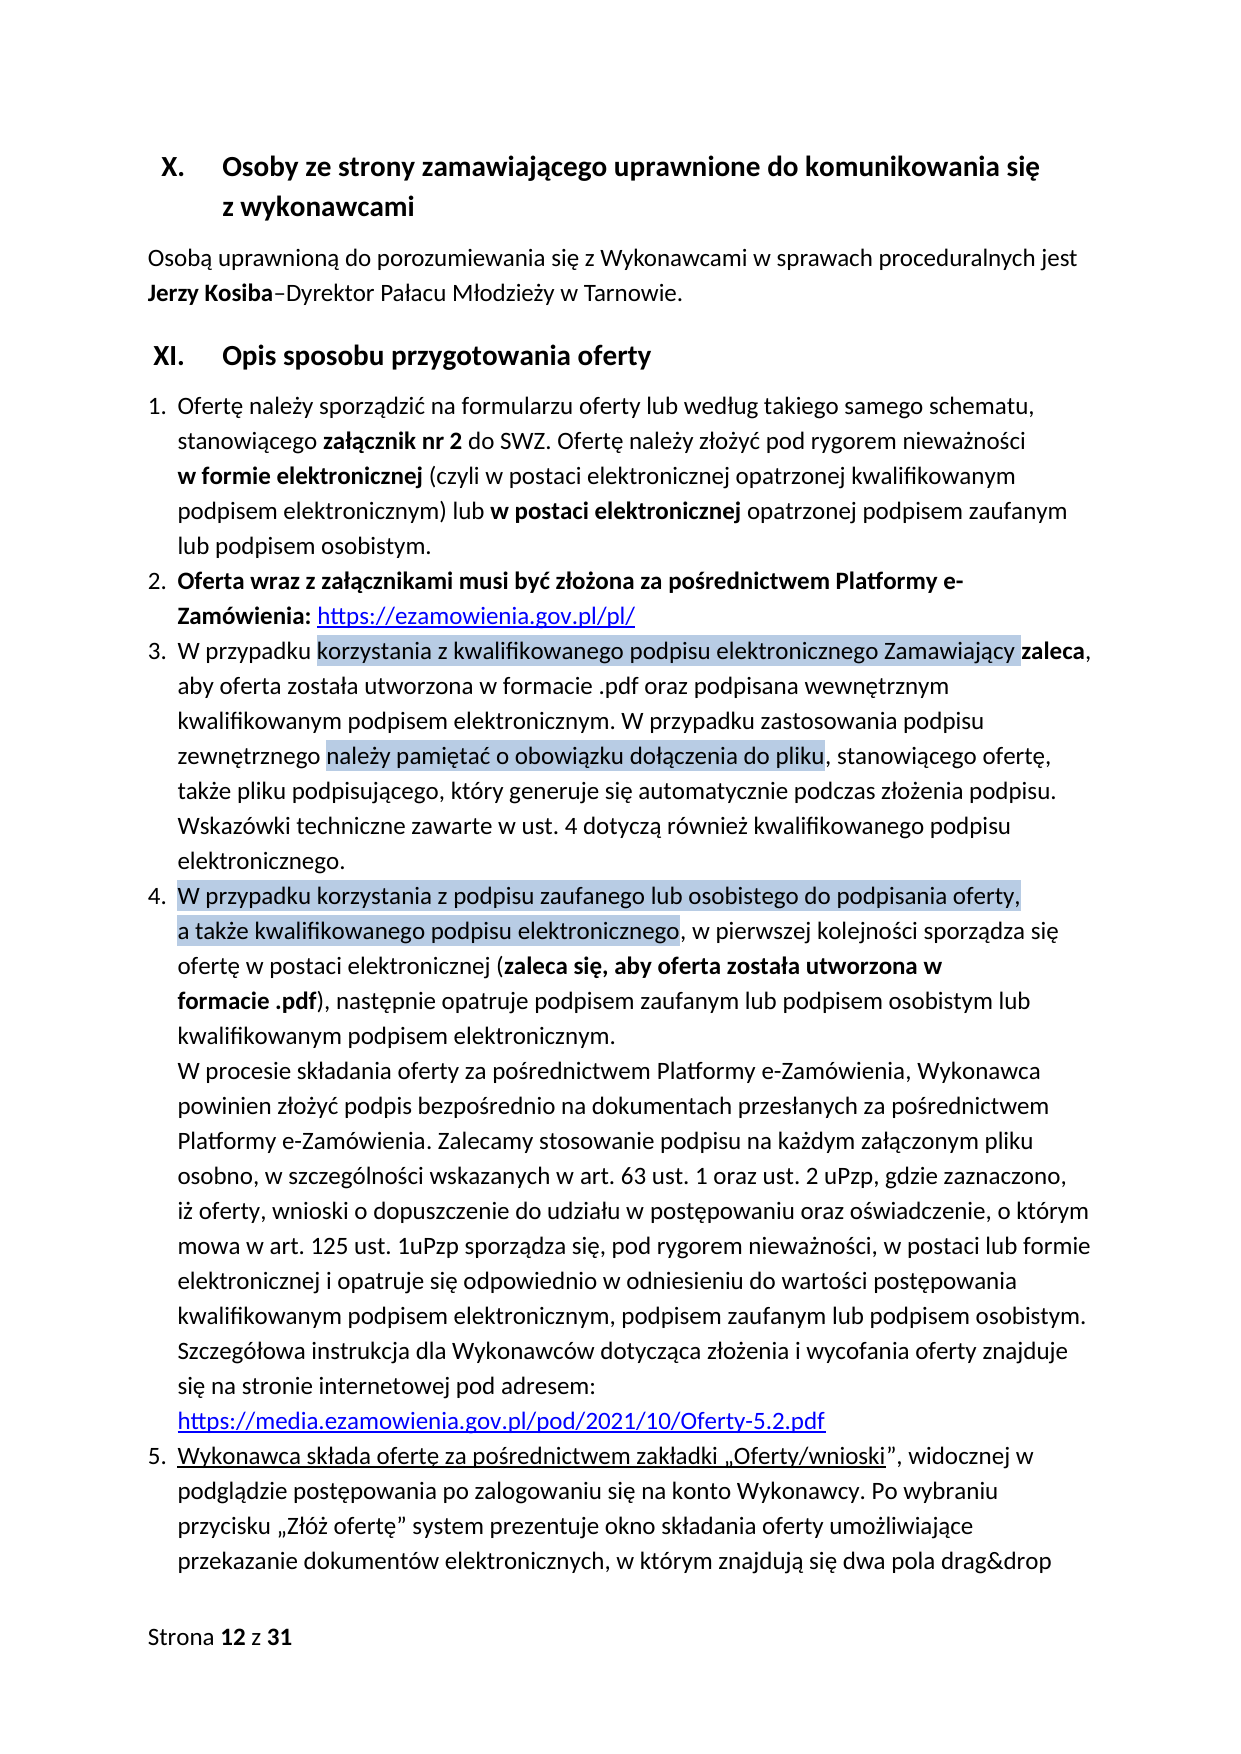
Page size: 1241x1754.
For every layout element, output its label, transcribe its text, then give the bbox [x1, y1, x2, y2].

text Osobą uprawnioną do porozumiewania się z Wykonawcami w sprawach proceduralnych jest Jerzy Kosiba–Dyrektor Pałacu Młodzieży w Tarnowie. [148, 242, 1093, 307]
list Ofertę należy sporządzić na formularzu oferty lub według takiego samego schematu, stanowiącego załącznik nr 2 do SWZ. Ofertę należy złożyć pod rygorem nieważności w formie elektronicznej (czyli w postaci elektronicznej opatrzonej kwalifikowanym podpisem elektronicznym) lub w postaci elektronicznej opatrzonej podpisem zaufanym lub podpisem osobistym. [148, 390, 1093, 561]
text W procesie składania oferty za pośrednictwem Platformy e-Zamówienia, Wykonawca powinien złożyć podpis bezpośrednio na dokumentach przesłanych za pośrednictwem Platformy e-Zamówienia. Zalecamy stosowanie podpisu na każdym załączonym pliku osobno, w szczególności wskazanych w art. 63 ust. 1 oraz ust. 2 uPzp, gdzie zaznaczono, iż oferty, wnioski o dopuszczenie do udziału w postępowaniu oraz oświadczenie, o którym mowa w art. 125 ust. 1uPzp sporządza się, pod rygorem nieważności, w postaci lub formie elektronicznej i opatruje się odpowiednio w odniesieniu do wartości postępowania kwalifikowanym podpisem elektronicznym, podpisem zaufanym lub podpisem osobistym. [177, 1055, 1093, 1331]
list W przypadku korzystania z kwalifikowanego podpisu elektronicznego Zamawiający zaleca, aby oferta została utworzona w formacie .pdf oraz podpisana wewnętrznym kwalifikowanym podpisem elektronicznym. W przypadku zastosowania podpisu zewnętrznego należy pamiętać o obowiązku dołączenia do pliku, stanowiącego ofertę, także pliku podpisującego, który generuje się automatycznie podczas złożenia podpisu. Wskazówki techniczne zawarte w ust. 4 dotyczą również kwalifikowanego podpisu elektronicznego. [148, 635, 1093, 876]
list W przypadku korzystania z podpisu zaufanego lub osobistego do podpisania oferty, a także kwalifikowanego podpisu elektronicznego, w pierwszej kolejności sporządza się ofertę w postaci elektronicznej (zaleca się, aby oferta została utworzona w formacie .pdf), następnie opatruje podpisem zaufanym lub podpisem osobistym lub kwalifikowanym podpisem elektronicznym. [148, 880, 1093, 1051]
text Szczegółowa instrukcja dla Wykonawców dotycząca złożenia i wycofania oferty znajduje się na stronie internetowej pod adresem: https://media.ezamowienia.gov.pl/pod/2021/10/Oferty-5.2.pdf [177, 1335, 1093, 1436]
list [148, 1440, 1093, 1576]
subtitle Osoby ze strony zamawiającego uprawnione do komunikowania się z wykonawcami [185, 148, 1093, 224]
subtitle Opis sposobu przygotowania oferty [185, 337, 1093, 373]
list Oferta wraz z załącznikami musi być złożona za pośrednictwem Platformy e-Zamówienia: https://ezamowienia.gov.pl/pl/ [148, 565, 1093, 631]
